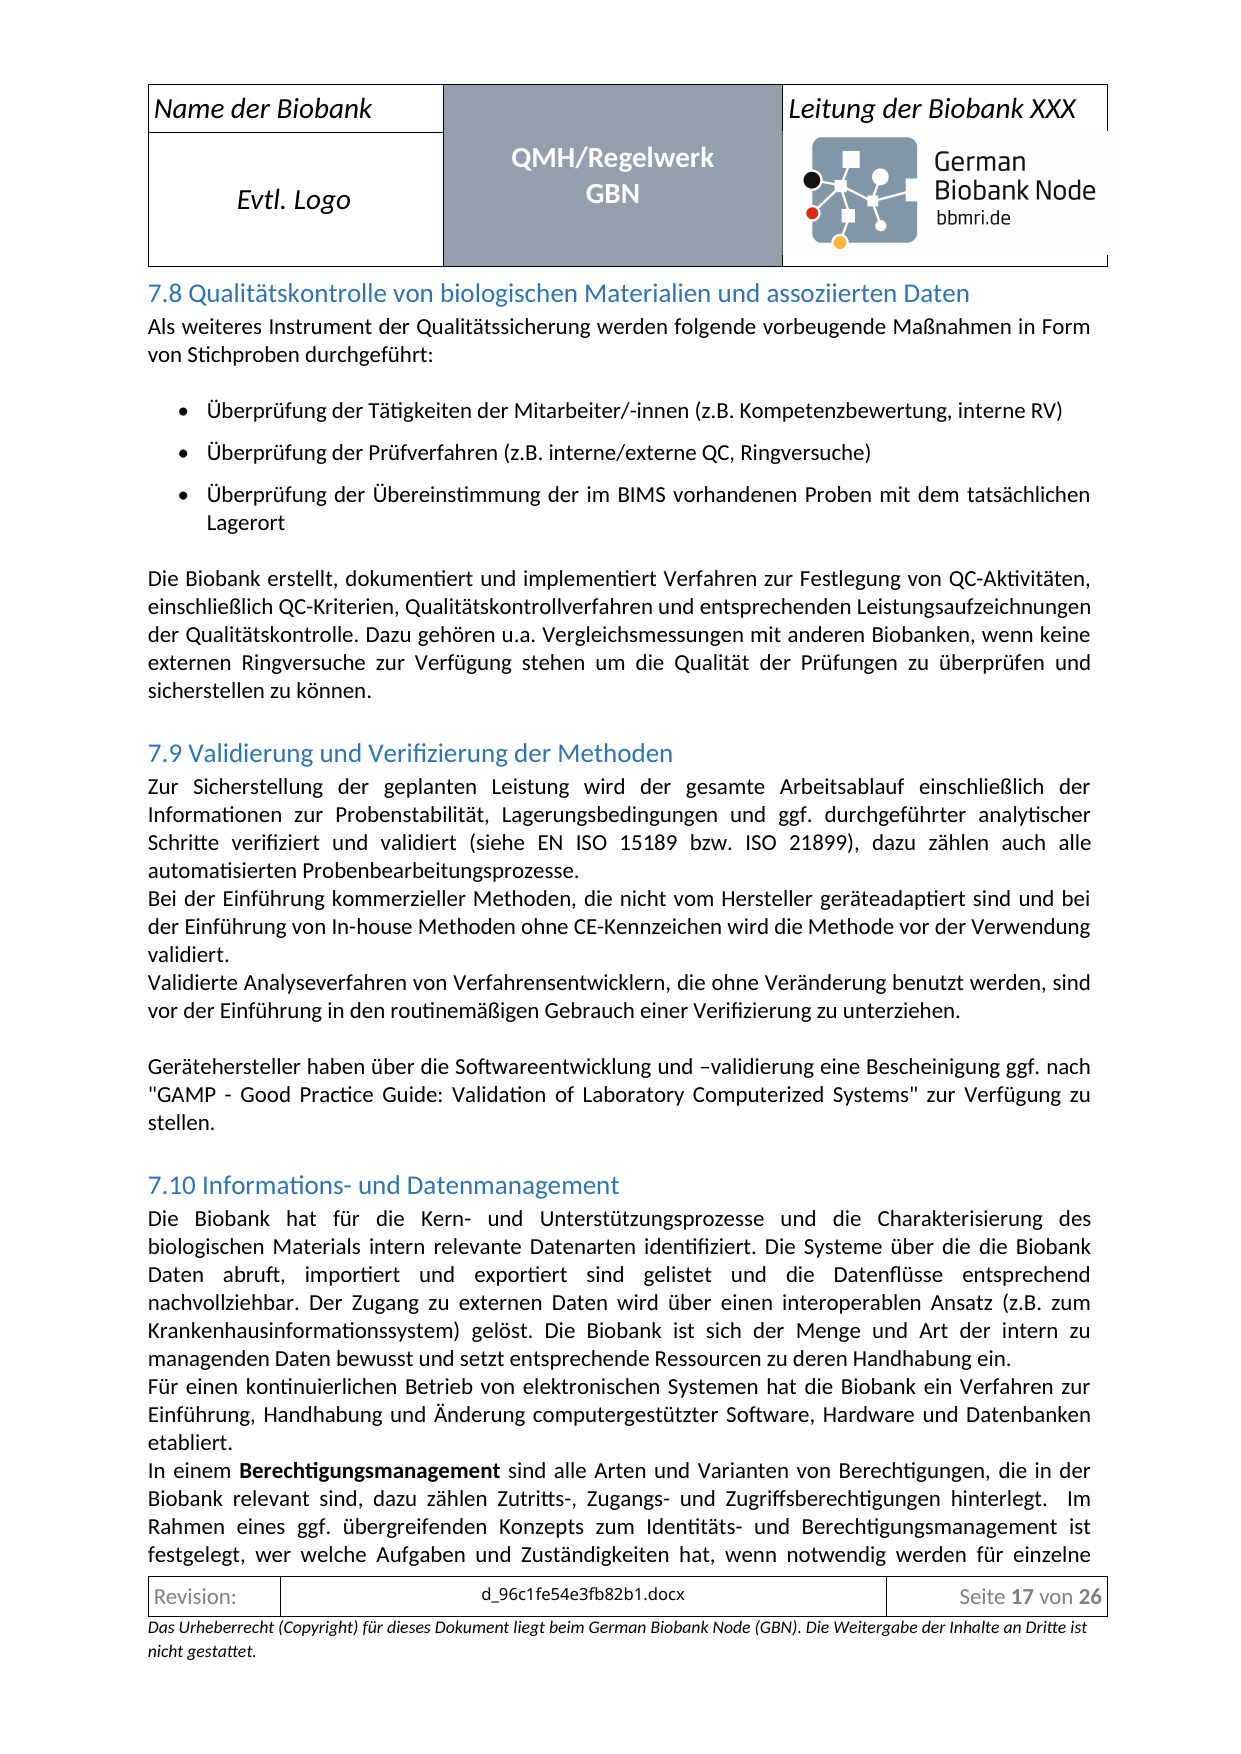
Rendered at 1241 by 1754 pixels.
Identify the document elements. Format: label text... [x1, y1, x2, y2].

list Überprüfung der Tätigkeiten der Mitarbeiter/-innen (z.B. Kompetenzbewertung, interne RV) [177, 396, 1093, 424]
picture [782, 131, 1118, 255]
list Überprüfung der Übereinstimmung der im BIMS vorhandenen Proben mit dem tatsächlichen Lagerort [177, 480, 1093, 536]
text Die Biobank erstellt, dokumentiert und implementiert Verfahren zur Festlegung von QC-Aktivitäten, einschließlich QC-Kriterien, Qualitätskontrollverfahren und entsprechenden Leistungsaufzeichnungen der Qualitätskontrolle. Dazu gehören u.a. Vergleichsmessungen mit anderen Biobanken, wenn keine externen Ringversuche zur Verfügung stehen um die Qualität der Prüfungen zu überprüfen und sicherstellen zu können. [148, 564, 1093, 704]
text Die Biobank hat für die Kern- und Unterstützungsprozesse und die Charakterisierung des biologischen Materials intern relevante Datenarten identifiziert. Die Systeme über die die Biobank Daten abruft, importiert und exportiert sind gelistet und die Datenflüsse entsprechend nachvollziehbar. Der Zugang zu externen Daten wird über einen interoperablen Ansatz (z.B. zum Krankenhausinformationssystem) gelöst. Die Biobank ist sich der Menge und Art der intern zu managenden Daten bewusst und setzt entsprechende Ressourcen zu deren Handhabung ein. [148, 1204, 1093, 1372]
text Als weiteres Instrument der Qualitätssicherung werden folgende vorbeugende Maßnahmen in Form von Stichproben durchgeführt: [148, 312, 1093, 368]
text Gerätehersteller haben über die Softwareentwicklung und –validierung eine Bescheinigung ggf. nach "GAMP - Good Practice Guide: Validation of Laboratory Computerized Systems" zur Verfügung zu stellen. [148, 1052, 1093, 1136]
text Validierte Analyseverfahren von Verfahrensentwicklern, die ohne Veränderung benutzt werden, sind vor der Einführung in den routinemäßigen Gebrauch einer Verifizierung zu unterziehen. [148, 968, 1093, 1024]
list Überprüfung der Prüfverfahren (z.B. interne/externe QC, Ringversuche) [177, 438, 1093, 466]
text Bei der Einführung kommerzieller Methoden, die nicht vom Hersteller geräteadaptiert sind und bei der Einführung von In-house Methoden ohne CE-Kennzeichen wird die Methode vor der Verwendung validiert. [148, 884, 1093, 968]
subtitle 7.9 Validierung und Verifizierung der Methoden [148, 736, 1093, 769]
subtitle 7.10 Informations- und Datenmanagement [148, 1168, 1093, 1202]
text Für einen kontinuierlichen Betrieb von elektronischen Systemen hat die Biobank ein Verfahren zur Einführung, Handhabung und Änderung computergestützter Software, Hardware und Datenbanken etabliert. [148, 1372, 1093, 1456]
text Zur Sicherstellung der geplanten Leistung wird der gesamte Arbeitsablauf einschließlich der Informationen zur Probenstabilität, Lagerungsbedingungen und ggf. durchgeführter analytischer Schritte verifiziert und validiert (siehe EN ISO 15189 bzw. ISO 21899), dazu zählen auch alle automatisierten Probenbearbeitungsprozesse. [148, 772, 1093, 884]
subtitle 7.8 Qualitätskontrolle von biologischen Materialien und assoziierten Daten [148, 276, 1093, 309]
